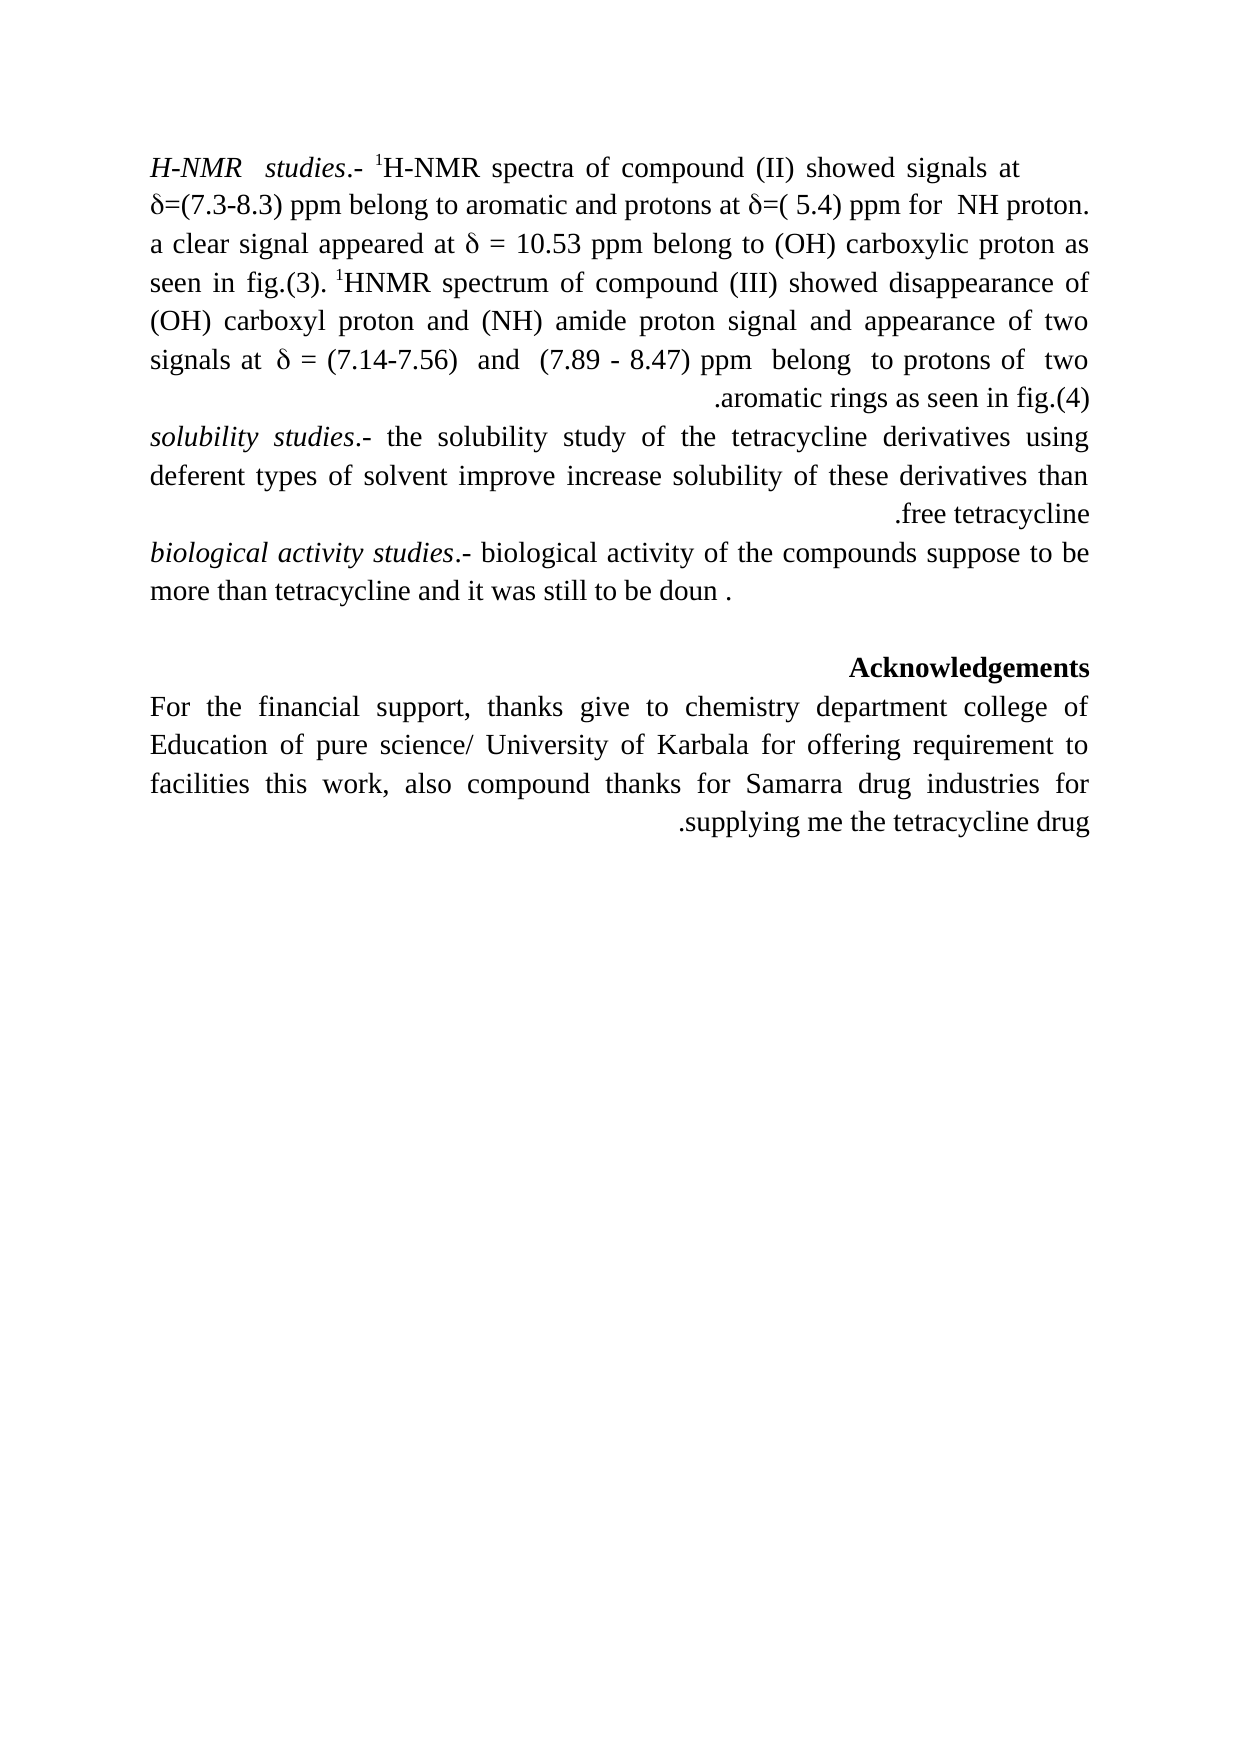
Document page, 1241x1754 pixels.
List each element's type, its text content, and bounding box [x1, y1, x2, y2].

text solubility studies.- the solubility study of the tetracycline derivatives using deferent types of solvent improve increase solubility of these derivatives than free tetracycline. [150, 419, 1090, 530]
text H-NMR studies.- 1H-NMR spectra of compound (II) showed signals at =(7.3-8.3) ppm belong to aromatic and protons at =( 5.4) ppm for NH proton. a clear signal appeared at  = 10.53 ppm belong to (OH) carboxylic proton as seen in fig.(3). 1HNMR spectrum of compound (III) showed disappearance of (OH) carboxyl proton and (NH) amide proton signal and appearance of two signals at = (7.14-7.56) and (7.89 - 8.47) ppm belong to protons of two aromatic rings as seen in fig.(4). [150, 150, 1090, 414]
text Acknowledgements [150, 650, 1090, 684]
text biological activity studies.- biological activity of the compounds suppose to be more than tetracycline and it was still to be doun . [150, 535, 1090, 607]
text For the financial support, thanks give to chemistry department college of Education of pure science/ University of Karbala for offering requirement to facilities this work, also compound thanks for Samarra drug industries for supplying me the tetracycline drug. [150, 689, 1090, 838]
